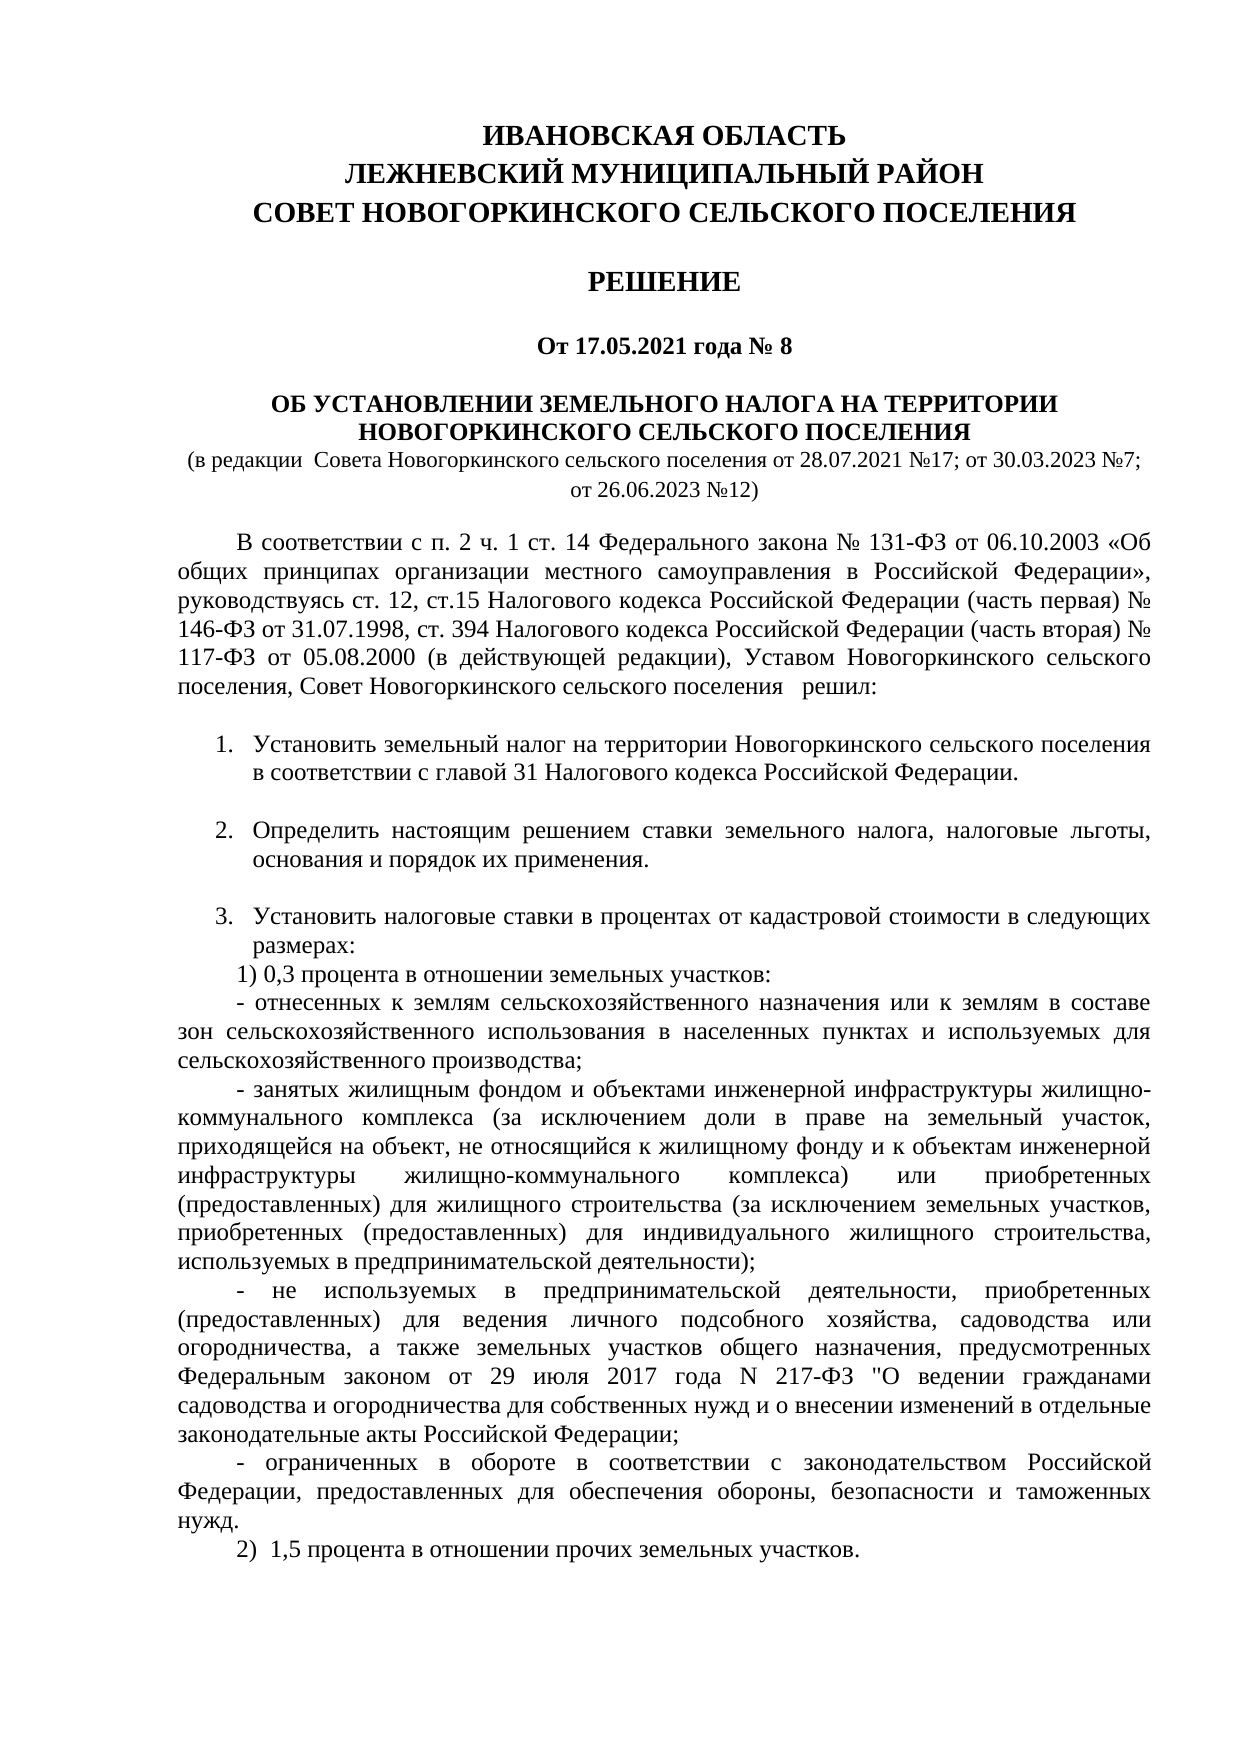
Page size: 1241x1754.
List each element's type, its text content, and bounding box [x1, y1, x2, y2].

list Установить налоговые ставки в процентах от кадастровой стоимости в следующих размерах: [215, 901, 1152, 959]
text - не используемых в предпринимательской деятельности, приобретенных (предоставленных) для ведения личного подсобного хозяйства, садоводства или огородничества, а также земельных участков общего назначения, предусмотренных Федеральным законом от 29 июля 2017 года N 217-ФЗ "О ведении гражданами садоводства и огородничества для собственных нужд и о внесении изменений в отдельные законодательные акты Российской Федерации; [177, 1275, 1152, 1447]
text ЛЕЖНЕВСКИЙ МУНИЦИПАЛЬНЫЙ РАЙОН [177, 157, 1152, 190]
text - отнесенных к землям сельскохозяйственного назначения или к землям в составе зон сельскохозяйственного использования в населенных пунктах и используемых для сельскохозяйственного производства; [177, 987, 1152, 1074]
text - занятых жилищным фондом и объектами инженерной инфраструктуры жилищно-коммунального комплекса (за исключением доли в праве на земельный участок, приходящейся на объект, не относящийся к жилищному фонду и к объектам инженерной инфраструктуры жилищно-коммунального комплекса) или приобретенных (предоставленных) для жилищного строительства (за исключением земельных участков, приобретенных (предоставленных) для индивидуального жилищного строительства, используемых в предпринимательской деятельности); [177, 1074, 1152, 1275]
text 2) 1,5 процента в отношении прочих земельных участков. [177, 1534, 1152, 1562]
text СОВЕТ НОВОГОРКИНСКОГО СЕЛЬСКОГО ПОСЕЛЕНИЯ [177, 195, 1152, 229]
text - ограниченных в обороте в соответствии с законодательством Российской Федерации, предоставленных для обеспечения обороны, безопасности и таможенных нужд. [177, 1447, 1152, 1534]
text (в редакции Совета Новогоркинского сельского поселения от 28.07.2021 №17; от 30.03.2023 №7; от 26.06.2023 №12) [177, 446, 1152, 503]
text От 17.05.2021 года № 8 [177, 331, 1152, 360]
text В соответствии с п. 2 ч. 1 ст. 14 Федерального закона № 131-ФЗ от 06.10.2003 «Об общих принципах организации местного самоуправления в Российской Федерации», руководствуясь ст. 12, ст.15 Налогового кодекса Российской Федерации (часть первая) № 146-ФЗ от 31.07.1998, ст. 394 Налогового кодекса Российской Федерации (часть вторая) № 117-ФЗ от 05.08.2000 (в действующей редакции), Уставом Новогоркинского сельского поселения, Совет Новогоркинского сельского поселения решил: [177, 527, 1152, 700]
list Установить земельный налог на территории Новогоркинского сельского поселения в соответствии с главой 31 Налогового кодекса Российской Федерации. [215, 729, 1152, 786]
list Определить настоящим решением ставки земельного налога, налоговые льготы, основания и порядок их применения. [215, 815, 1152, 872]
text РЕШЕНИЕ [177, 264, 1152, 297]
text ИВАНОВСКАЯ ОБЛАСТЬ [177, 118, 1152, 152]
text 1) 0,3 процента в отношении земельных участков: [177, 959, 1152, 987]
text ОБ УСТАНОВЛЕНИИ ЗЕМЕЛЬНОГО НАЛОГА НА ТЕРРИТОРИИ НОВОГОРКИНСКОГО СЕЛЬСКОГО ПОСЕЛЕНИЯ [177, 389, 1152, 446]
